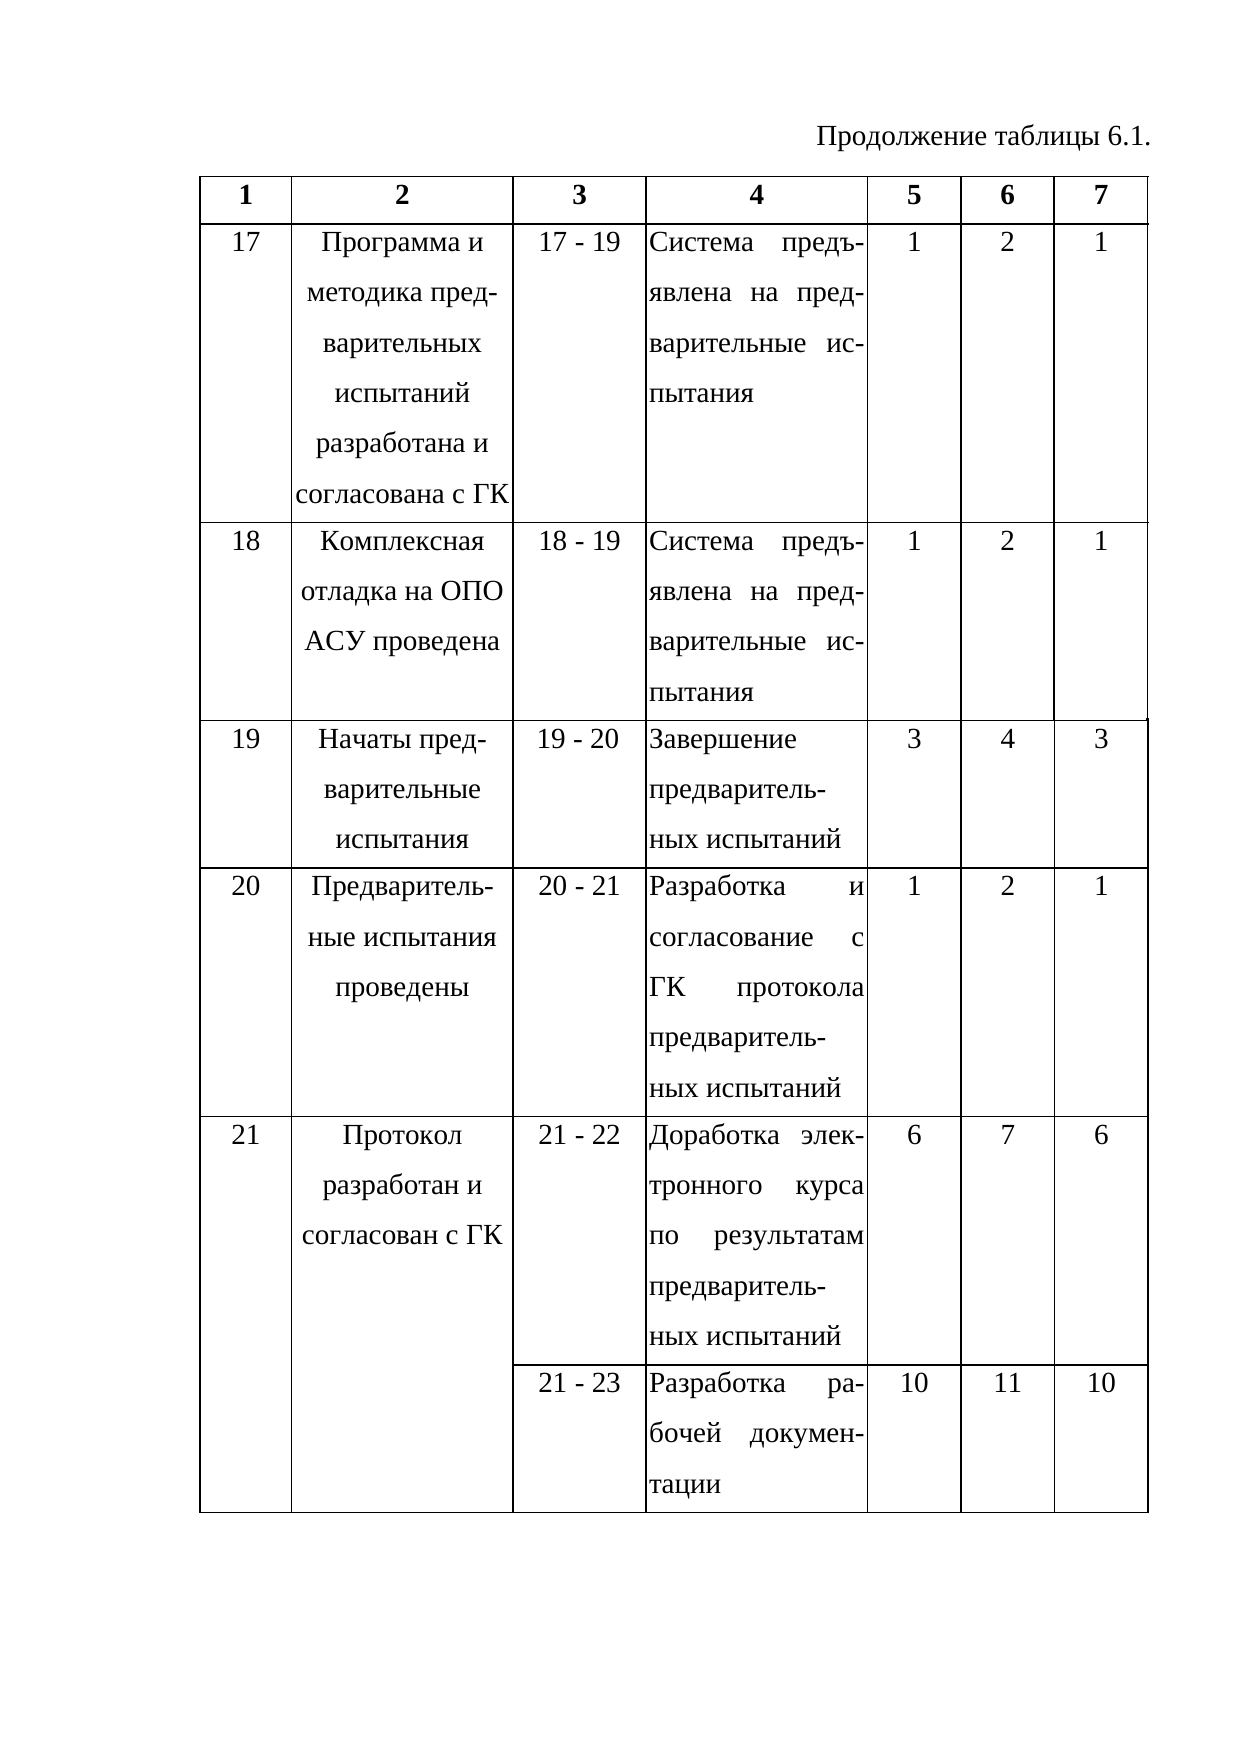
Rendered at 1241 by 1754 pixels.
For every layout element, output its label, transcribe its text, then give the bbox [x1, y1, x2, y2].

table_cell 20 - 21 [514, 869, 645, 1116]
table_cell 3 [868, 721, 960, 867]
table_header 7 [1055, 177, 1147, 223]
table_cell 3 [1055, 721, 1147, 867]
table_cell 18 [201, 523, 291, 719]
table_cell 11 [962, 1366, 1054, 1512]
table_header 5 [868, 177, 960, 223]
table_cell 1 [1055, 225, 1147, 521]
table_cell 1 [1055, 869, 1147, 1116]
table_cell 20 [201, 869, 291, 1116]
table_cell 21 [201, 1117, 291, 1364]
table_cell 4 [962, 721, 1054, 867]
table_cell 21 - 22 [514, 1117, 645, 1364]
table_cell 17 - 19 [514, 225, 645, 521]
table_cell 1 [868, 869, 960, 1116]
table_cell Завершение предваритель-ных испытаний [647, 721, 867, 867]
table_cell 21 - 23 [514, 1366, 645, 1512]
table_cell Программа и методика пред-варительных испытаний разработана и согласована с ГК [292, 225, 512, 521]
table_cell 1 [868, 523, 960, 719]
table_cell Разработка и согласование с ГК протокола предваритель-ных испытаний [647, 869, 867, 1116]
table_cell Система предъ-явлена на пред-варительные ис-пытания [647, 523, 867, 719]
table_cell 18 - 19 [514, 523, 645, 719]
table_cell 2 [962, 225, 1053, 521]
table_cell 1 [1055, 523, 1147, 719]
table_cell Протокол разработан и согласован с ГК [292, 1117, 512, 1364]
table_header 3 [514, 177, 645, 223]
table_cell Разработка ра-бочей докумен-тации [647, 1366, 867, 1512]
table_cell 2 [962, 869, 1054, 1116]
table_cell [201, 1364, 291, 1512]
table_cell Начаты пред-варительные испытания [292, 721, 512, 867]
table_cell 10 [1055, 1366, 1147, 1512]
table_cell Доработка элек-тронного курса по результатам предваритель-ных испытаний [647, 1117, 867, 1364]
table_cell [647, 225, 867, 521]
table_cell 6 [1055, 1117, 1147, 1364]
text Продолжение таблицы 6.1. [207, 118, 1152, 152]
table_cell 7 [962, 1117, 1054, 1364]
table_cell [292, 1364, 512, 1512]
table_cell Предваритель-ные испытания проведены [292, 869, 512, 1116]
table_cell 17 [201, 225, 291, 521]
table_cell Комплексная отладка на ОПО АСУ проведена [292, 523, 512, 719]
table_header 6 [962, 177, 1053, 223]
table_header 1 [201, 177, 291, 223]
table_cell 1 [868, 225, 960, 521]
table_cell 10 [868, 1366, 960, 1512]
table_cell 2 [962, 523, 1053, 719]
table_header 4 [647, 177, 867, 223]
table_header 2 [292, 177, 512, 223]
table_cell 19 [201, 721, 291, 867]
table_cell 6 [868, 1117, 960, 1364]
table_cell 19 - 20 [514, 721, 645, 867]
